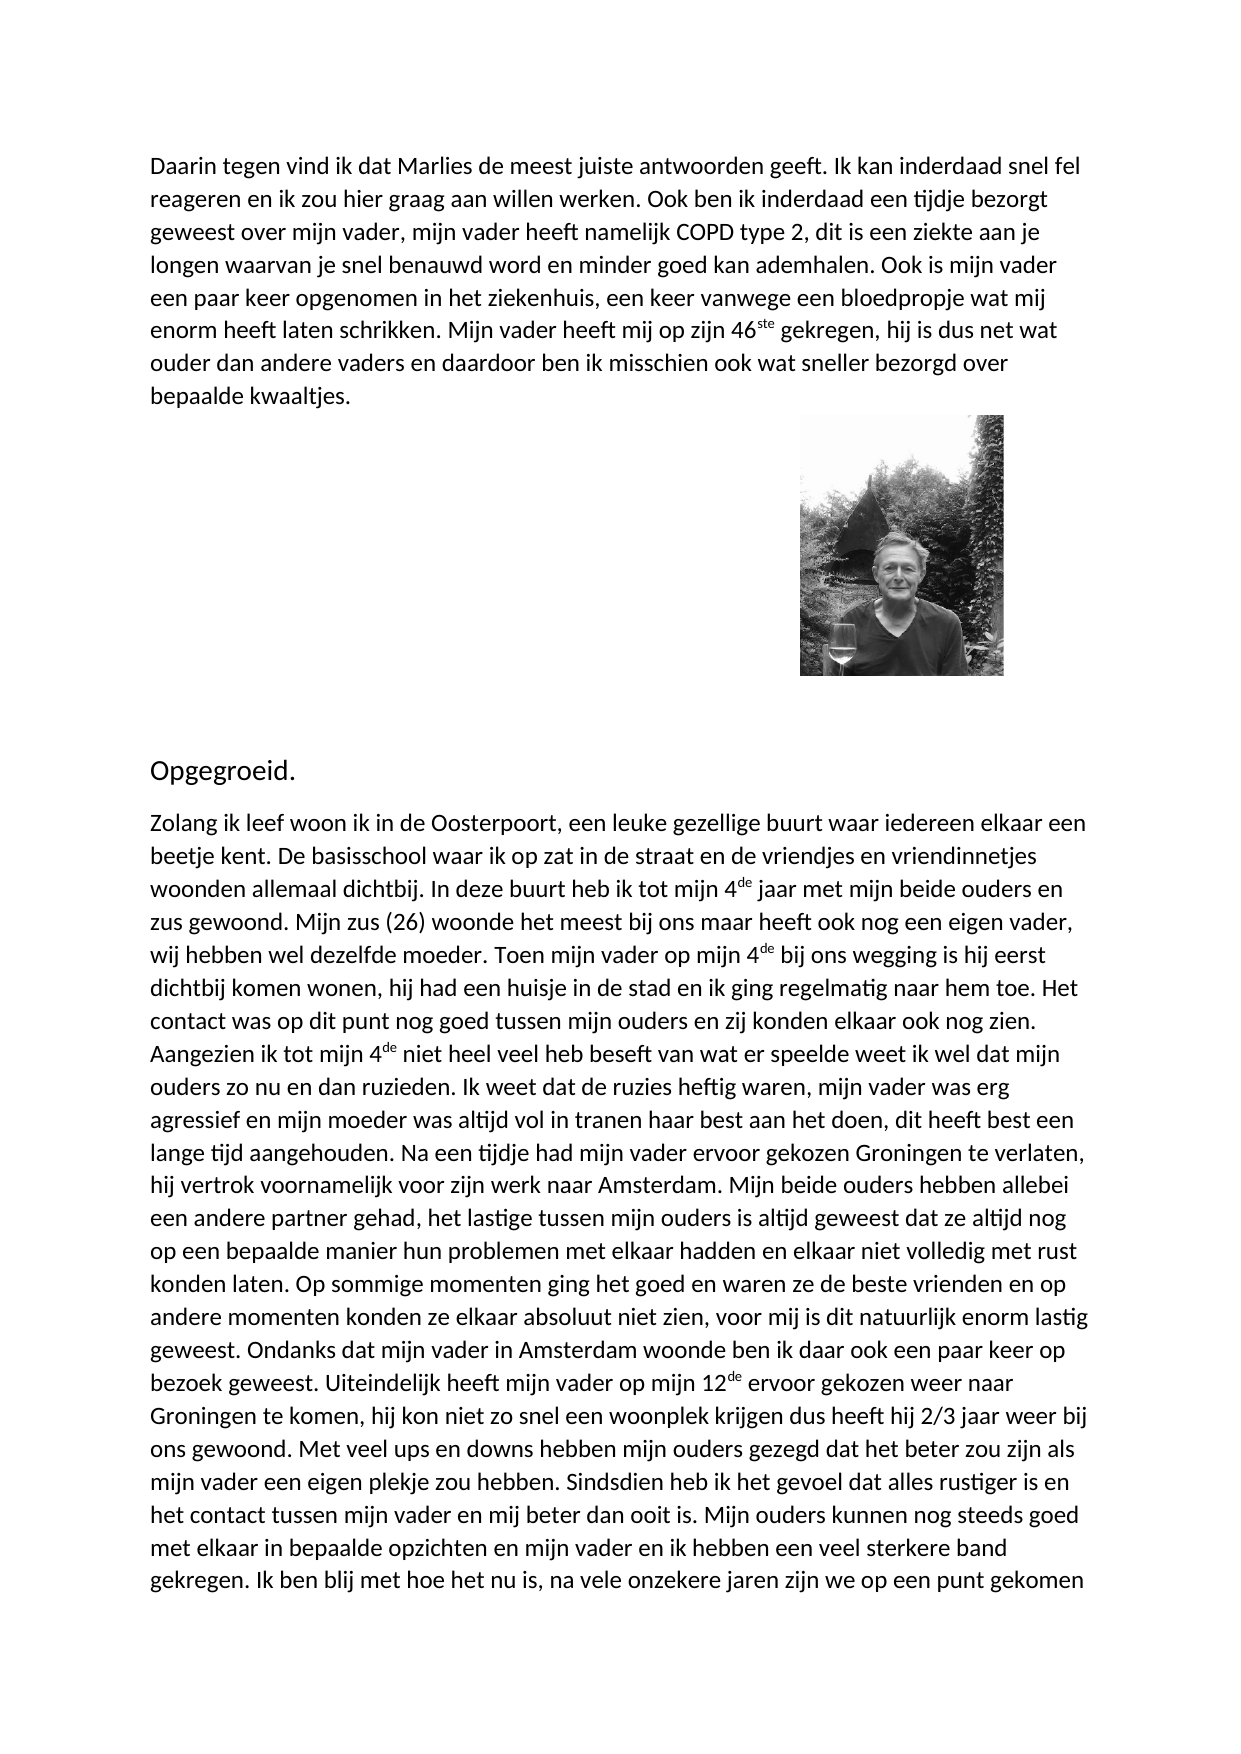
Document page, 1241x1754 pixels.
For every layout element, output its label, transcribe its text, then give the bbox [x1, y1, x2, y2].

picture [800, 415, 1004, 676]
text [150, 808, 1090, 1595]
text Opgegroeid. [150, 752, 1090, 788]
text Daarin tegen vind ik dat Marlies de meest juiste antwoorden geeft. Ik kan inderdaad snel fel reageren en ik zou hier graag aan willen werken. Ook ben ik inderdaad een tijdje bezorgt geweest over mijn vader, mijn vader heeft namelijk COPD type 2, dit is een ziekte aan je longen waarvan je snel benauwd word en minder goed kan ademhalen. Ook is mijn vader een paar keer opgenomen in het ziekenhuis, een keer vanwege een bloedpropje wat mij enorm heeft laten schrikken. Mijn vader heeft mij op zijn 46ste gekregen, hij is dus net wat ouder dan andere vaders en daardoor ben ik misschien ook wat sneller bezorgd over bepaalde kwaaltjes. [150, 150, 1090, 411]
